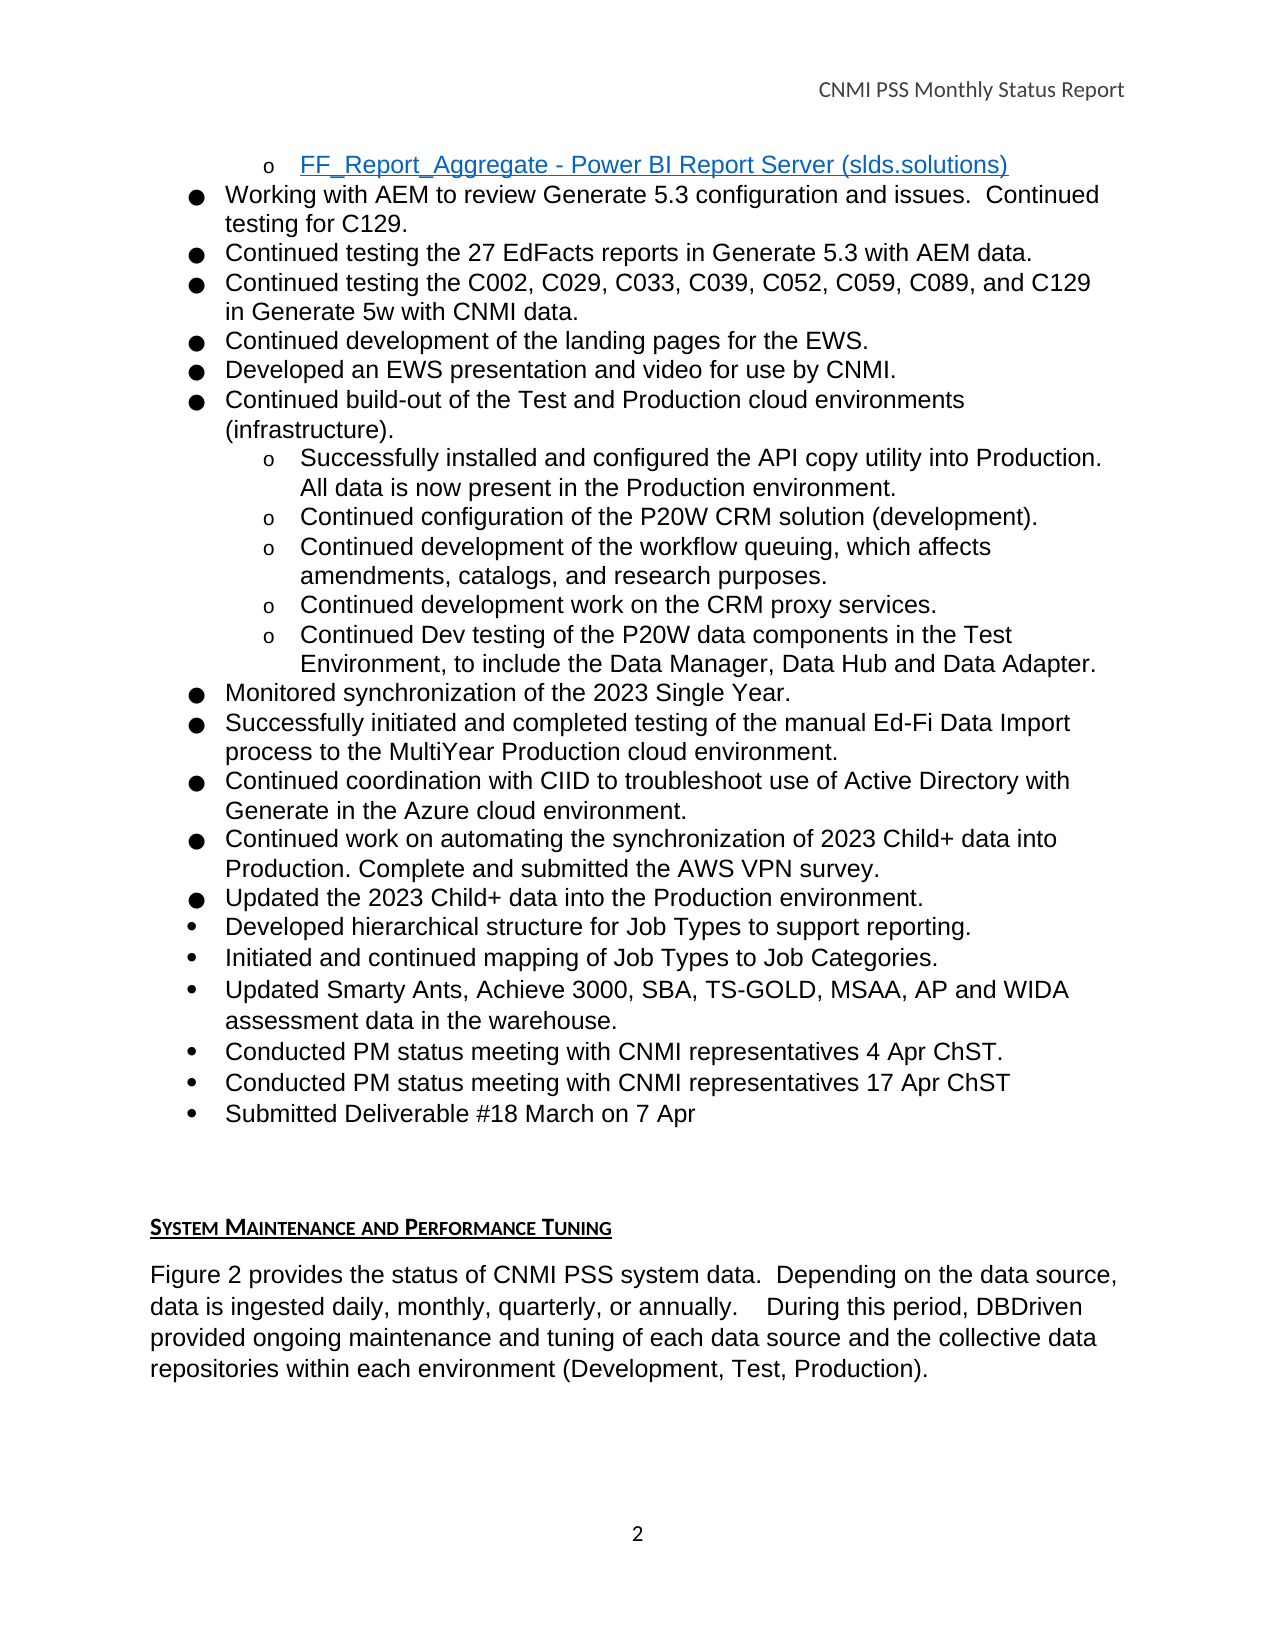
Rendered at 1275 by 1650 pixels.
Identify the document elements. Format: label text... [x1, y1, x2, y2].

list Continued Dev testing of the P20W data components in the Test Environment, to include the Data Manager, Data Hub and Data Adapter. [262, 620, 1125, 678]
list Updated the 2023 Child+ data into the Production environment. [187, 883, 1125, 912]
list Successfully initiated and completed testing of the manual Ed-Fi Data Import process to the MultiYear Production cloud environment. [187, 708, 1125, 766]
list Continued development work on the CRM proxy services. [262, 590, 1125, 620]
list Initiated and continued mapping of Job Types to Job Categories. [187, 943, 1125, 972]
list Continued coordination with CIID to troubleshoot use of Active Directory with Generate in the Azure cloud environment. [187, 766, 1125, 824]
list Continued development of the workflow queuing, which affects amendments, catalogs, and research purposes. [262, 532, 1125, 590]
text Figure 2 provides the status of CNMI PSS system data. Depending on the data source, data is ingested daily, monthly, quarterly, or annually. During this period, DBDriven provided ongoing maintenance and tuning of each data source and the collective data repositories within each environment (Development, Test, Production). [150, 1260, 1125, 1382]
list Developed an EWS presentation and video for use by CNMI. [187, 356, 1125, 385]
list Continued testing the C002, C029, C033, C039, C052, C059, C089, and C129 in Generate 5w with CNMI data. [187, 268, 1125, 326]
list Monitored synchronization of the 2023 Single Year. [187, 678, 1125, 708]
list Successfully installed and configured the API copy utility into Production. All data is now present in the Production environment. [262, 443, 1125, 502]
list FF_Report_Aggregate - Power BI Report Server (slds.solutions) [262, 150, 1125, 180]
list Continued testing the 27 EdFacts reports in Generate 5.3 with AEM data. [187, 238, 1125, 268]
list Continued work on automating the synchronization of 2023 Child+ data into Production. Complete and submitted the AWS VPN survey. [187, 824, 1125, 883]
list Continued configuration of the P20W CRM solution (development). [262, 502, 1125, 532]
list Submitted Deliverable #18 March on 7 Apr [187, 1099, 1125, 1128]
list Continued development of the landing pages for the EWS. [187, 326, 1125, 356]
list Conducted PM status meeting with CNMI representatives 4 Apr ChST. [187, 1037, 1125, 1066]
list Updated Smarty Ants, Achieve 3000, SBA, TS-GOLD, MSAA, AP and WIDA assessment data in the warehouse. [187, 974, 1125, 1034]
list Working with AEM to review Generate 5.3 configuration and issues. Continued testing for C129. [187, 180, 1125, 238]
list Conducted PM status meeting with CNMI representatives 17 Apr ChST [187, 1068, 1125, 1097]
list Developed hierarchical structure for Job Types to support reporting. [187, 912, 1125, 941]
list Continued build-out of the Test and Production cloud environments (infrastructure). [187, 385, 1125, 443]
subtitle System Maintenance and Performance Tuning [150, 1211, 1125, 1241]
